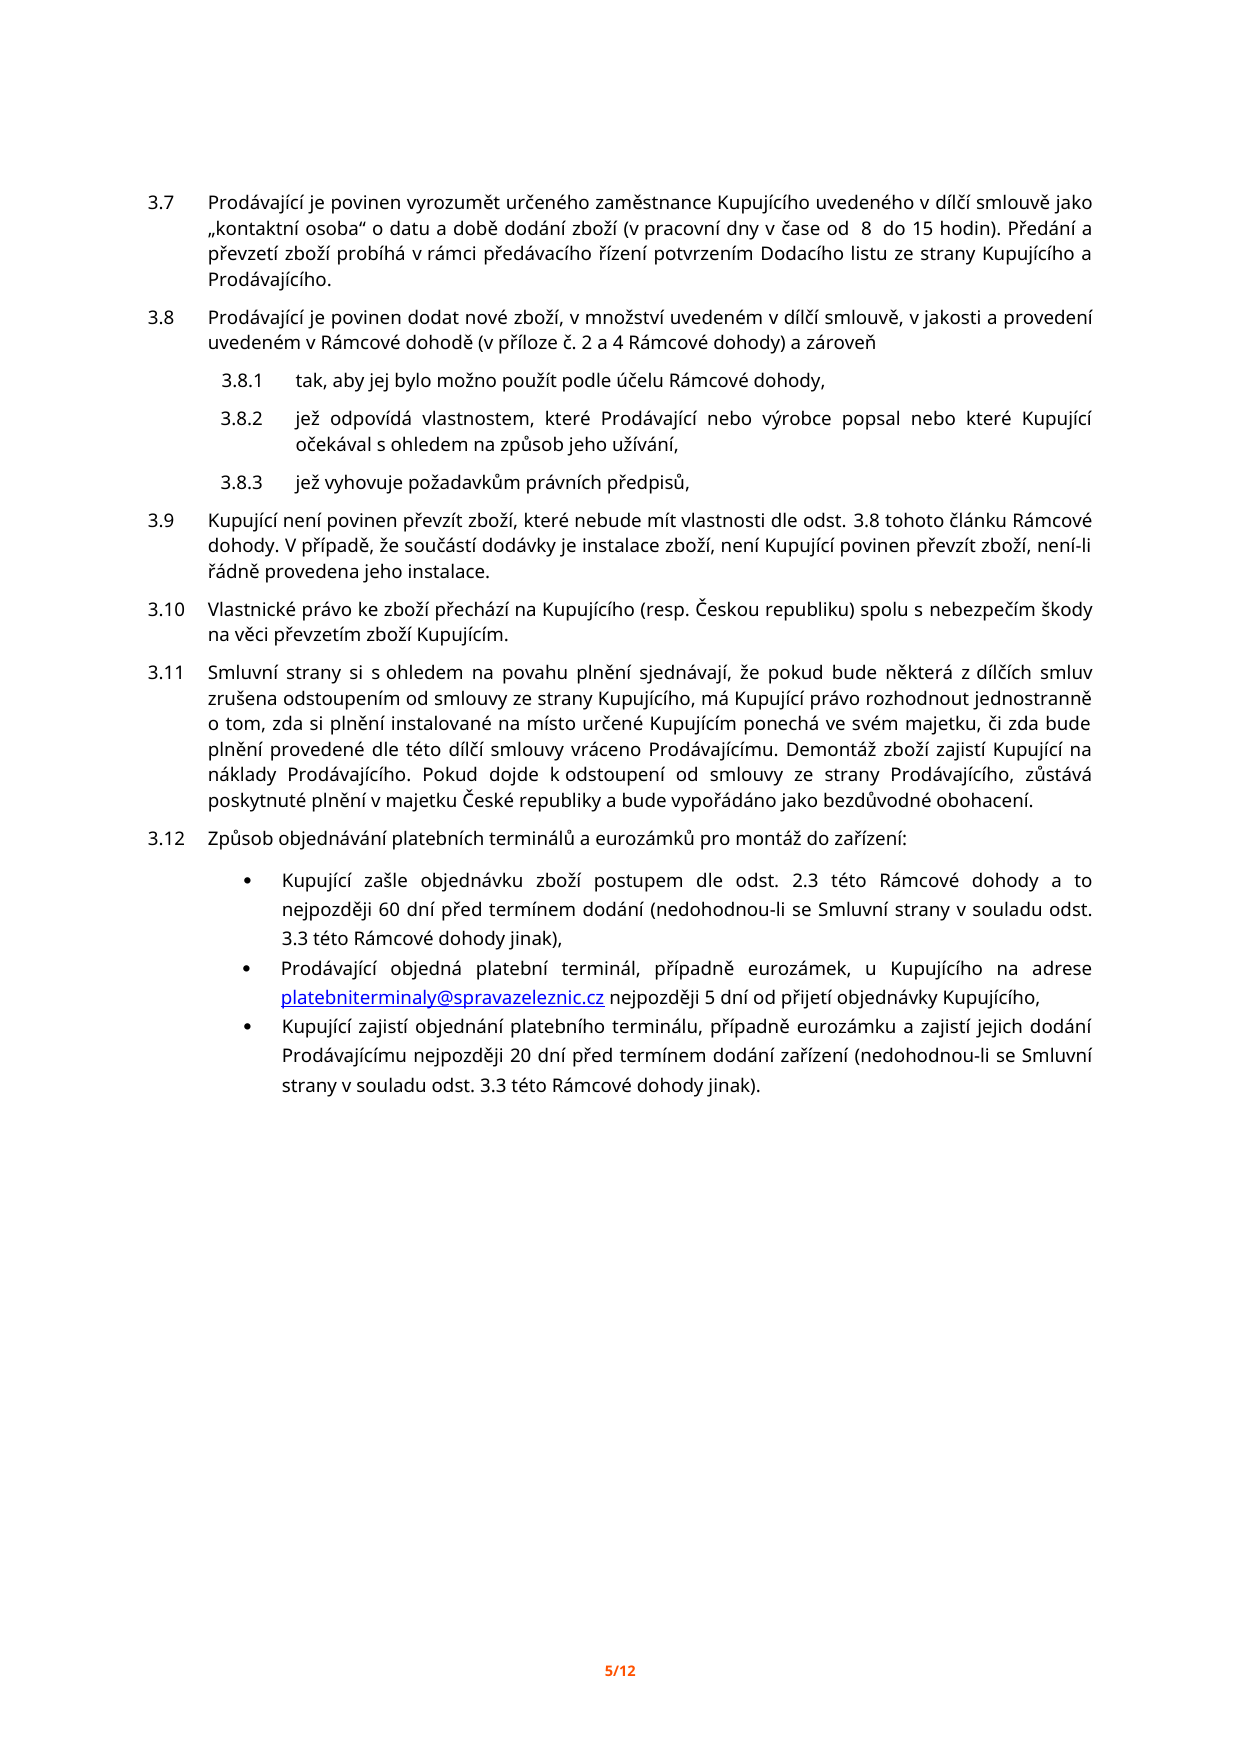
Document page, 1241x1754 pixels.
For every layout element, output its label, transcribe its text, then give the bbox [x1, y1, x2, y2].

subtitle jež vyhovuje požadavkům právních předpisů, [220, 469, 1093, 494]
subtitle Smluvní strany si s ohledem na povahu plnění sjednávají, že pokud bude některá z dílčích smluv zrušena odstoupením od smlouvy ze strany Kupujícího, má Kupující právo rozhodnout jednostranně o tom, zda si plnění instalované na místo určené Kupujícím ponechá ve svém majetku, či zda bude plnění provedené dle této dílčí smlouvy vráceno Prodávajícímu. Demontáž zboží zajistí Kupující na náklady Prodávajícího. Pokud dojde k odstoupení od smlouvy ze strany Prodávajícího, zůstává poskytnuté plnění v majetku České republiky a bude vypořádáno jako bezdůvodné obohacení. [148, 660, 1093, 813]
list Kupující zajistí objednání platebního terminálu, případně eurozámku a zajistí jejich dodání Prodávajícímu nejpozději 20 dní před termínem dodání zařízení (nedohodnou-li se Smluvní strany v souladu odst. 3.3 této Rámcové dohody jinak). [244, 1013, 1093, 1097]
subtitle jež odpovídá vlastnostem, které Prodávající nebo výrobce popsal nebo které Kupující očekával s ohledem na způsob jeho užívání, [220, 406, 1093, 457]
subtitle Vlastnické právo ke zboží přechází na Kupujícího (resp. Českou republiku) spolu s nebezpečím škody na věci převzetím zboží Kupujícím. [148, 596, 1093, 647]
subtitle Kupující není povinen převzít zboží, které nebude mít vlastnosti dle odst. 3.8 tohoto článku Rámcové dohody. V případě, že součástí dodávky je instalace zboží, není Kupující povinen převzít zboží, není-li řádně provedena jeho instalace. [148, 507, 1093, 584]
subtitle Způsob objednávání platebních terminálů a eurozámků pro montáž do zařízení: [148, 825, 1093, 851]
subtitle tak, aby jej bylo možno použít podle účelu Rámcové dohody, [221, 367, 1093, 393]
subtitle Prodávající je povinen vyrozumět určeného zaměstnance Kupujícího uvedeného v dílčí smlouvě jako „kontaktní osoba“ o datu a době dodání zboží (v pracovní dny v čase od 8 do 15 hodin). Předání a převzetí zboží probíhá v rámci předávacího řízení potvrzením Dodacího listu ze strany Kupujícího a Prodávajícího. [148, 189, 1093, 291]
list Prodávající objedná platební terminál, případně eurozámek, u Kupujícího na adrese platebniterminaly@spravazeleznic.cz nejpozději 5 dní od přijetí objednávky Kupujícího, [243, 955, 1093, 1010]
list Kupující zašle objednávku zboží postupem dle odst. 2.3 této Rámcové dohody a to nejpozději 60 dní před termínem dodání (nedohodnou-li se Smluvní strany v souladu odst. 3.3 této Rámcové dohody jinak), [244, 867, 1093, 951]
subtitle Prodávající je povinen dodat nové zboží, v množství uvedeném v dílčí smlouvě, v jakosti a provedení uvedeném v Rámcové dohodě (v příloze č. 2 a 4 Rámcové dohody) a zároveň [148, 304, 1093, 355]
